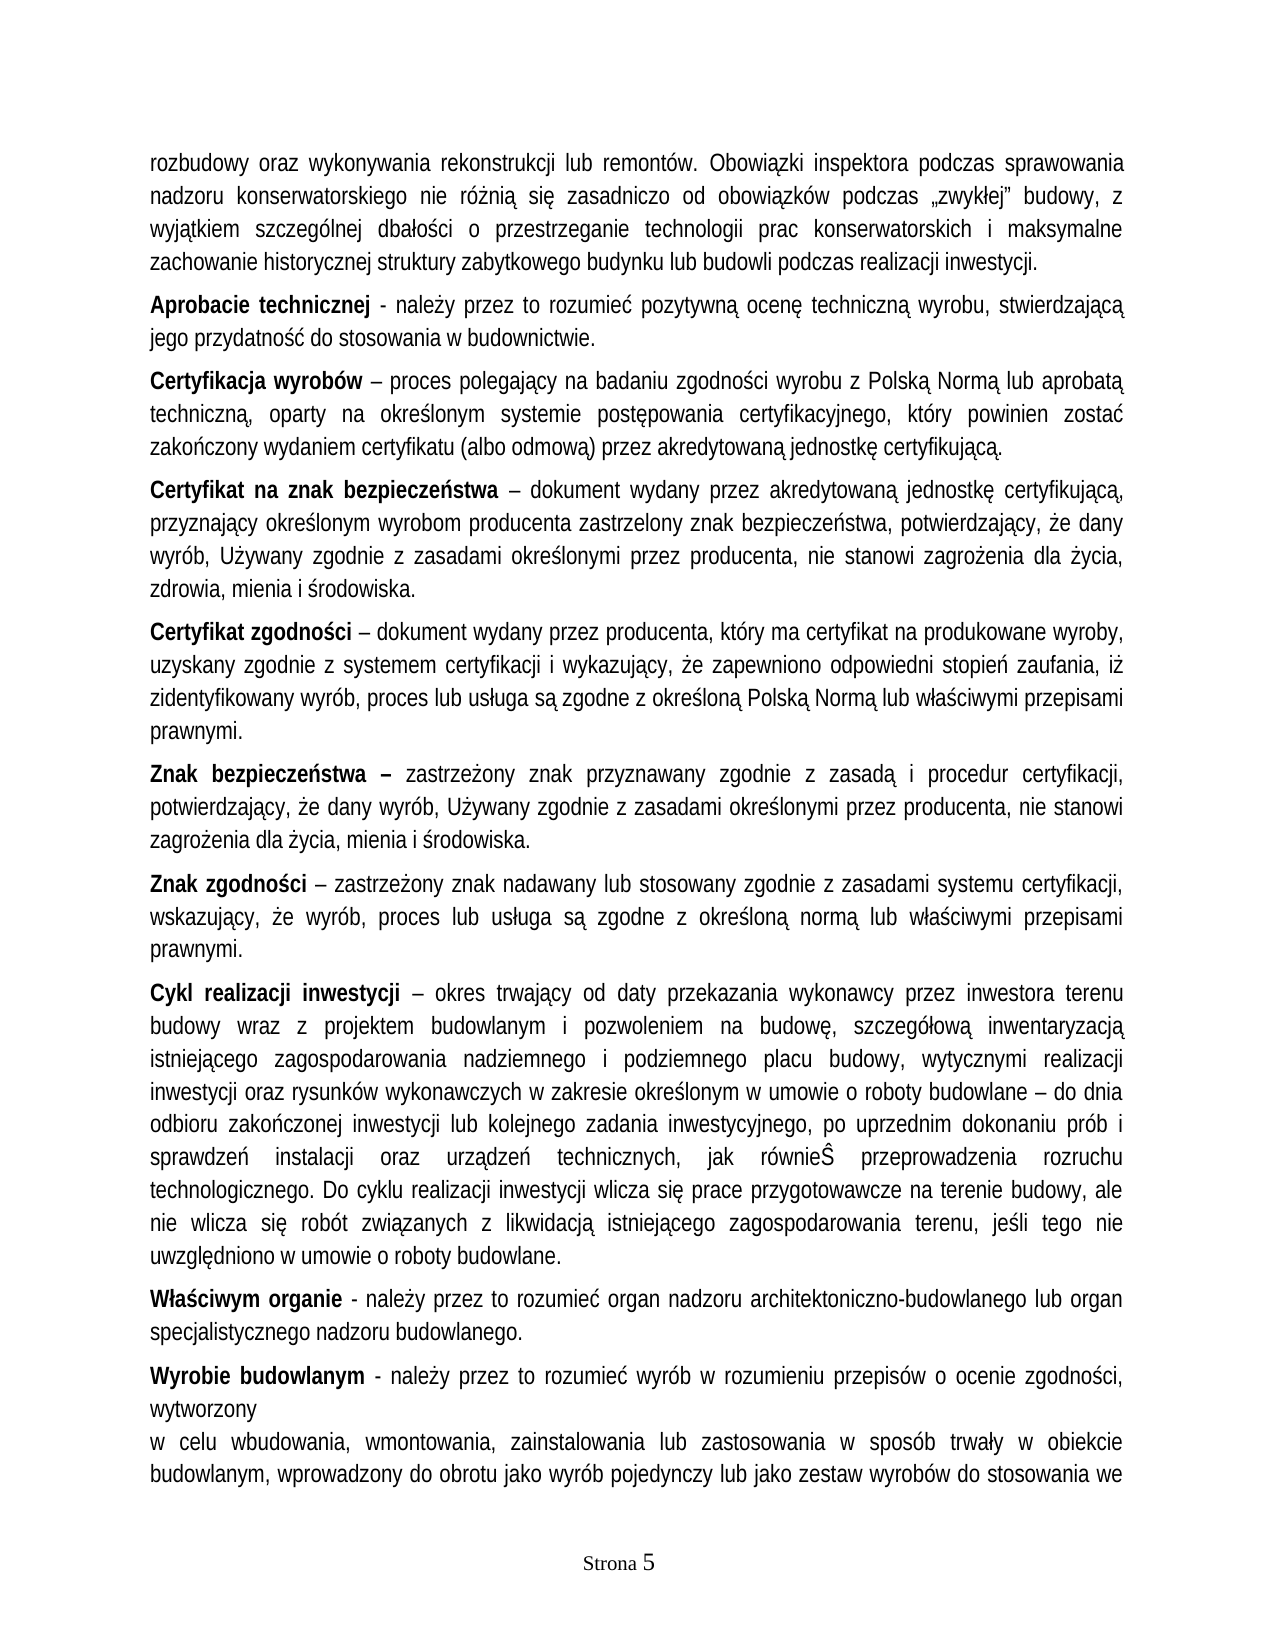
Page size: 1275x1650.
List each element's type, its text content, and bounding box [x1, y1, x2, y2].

text Certyfikat zgodności – dokument wydany przez producenta, który ma certyfikat na produkowane wyroby, uzyskany zgodnie z systemem certyfikacji i wykazujący, że zapewniono odpowiedni stopień zaufania, iż zidentyfikowany wyrób, proces lub usługa są zgodne z określoną Polską Normą lub właściwymi przepisami prawnymi. [150, 617, 1125, 745]
text Certyfikacja wyrobów – proces polegający na badaniu zgodności wyrobu z Polską Normą lub aprobatą techniczną, oparty na określonym systemie postępowania certyfikacyjnego, który powinien zostać zakończony wydaniem certyfikatu (albo odmową) przez akredytowaną jednostkę certyfikującą. [150, 366, 1125, 461]
text Cykl realizacji inwestycji – okres trwający od daty przekazania wykonawcy przez inwestora terenu budowy wraz z projektem budowlanym i pozwoleniem na budowę, szczegółową inwentaryzacją istniejącego zagospodarowania nadziemnego i podziemnego placu budowy, wytycznymi realizacji inwestycji oraz rysunków wykonawczych w zakresie określonym w umowie o roboty budowlane – do dnia odbioru zakończonej inwestycji lub kolejnego zadania inwestycyjnego, po uprzednim dokonaniu prób i sprawdzeń instalacji oraz urządzeń technicznych, jak równieŜ przeprowadzenia rozruchu technologicznego. Do cyklu realizacji inwestycji wlicza się prace przygotowawcze na terenie budowy, ale nie wlicza się robót związanych z likwidacją istniejącego zagospodarowania terenu, jeśli tego nie uwzględniono w umowie o roboty budowlane. [150, 978, 1125, 1270]
text Znak zgodności – zastrzeżony znak nadawany lub stosowany zgodnie z zasadami systemu certyfikacji, wskazujący, że wyrób, proces lub usługa są zgodne z określoną normą lub właściwymi przepisami prawnymi. [150, 868, 1125, 963]
text Znak bezpieczeństwa – zastrzeżony znak przyznawany zgodnie z zasadą i procedur certyfikacji, potwierdzający, że dany wyrób, Używany zgodnie z zasadami określonymi przez producenta, nie stanowi zagrożenia dla życia, mienia i środowiska. [150, 759, 1125, 854]
text Właściwym organie - należy przez to rozumieć organ nadzoru architektoniczno-budowlanego lub organ specjalistycznego nadzoru budowlanego. [150, 1284, 1125, 1346]
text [150, 148, 1125, 275]
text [150, 1361, 1125, 1488]
text Certyfikat na znak bezpieczeństwa – dokument wydany przez akredytowaną jednostkę certyfikującą, przyznający określonym wyrobom producenta zastrzelony znak bezpieczeństwa, potwierdzający, że dany wyrób, Używany zgodnie z zasadami określonymi przez producenta, nie stanowi zagrożenia dla życia, zdrowia, mienia i środowiska. [150, 475, 1125, 603]
text Aprobacie technicznej - należy przez to rozumieć pozytywną ocenę techniczną wyrobu, stwierdzającą jego przydatność do stosowania w budownictwie. [150, 290, 1125, 351]
